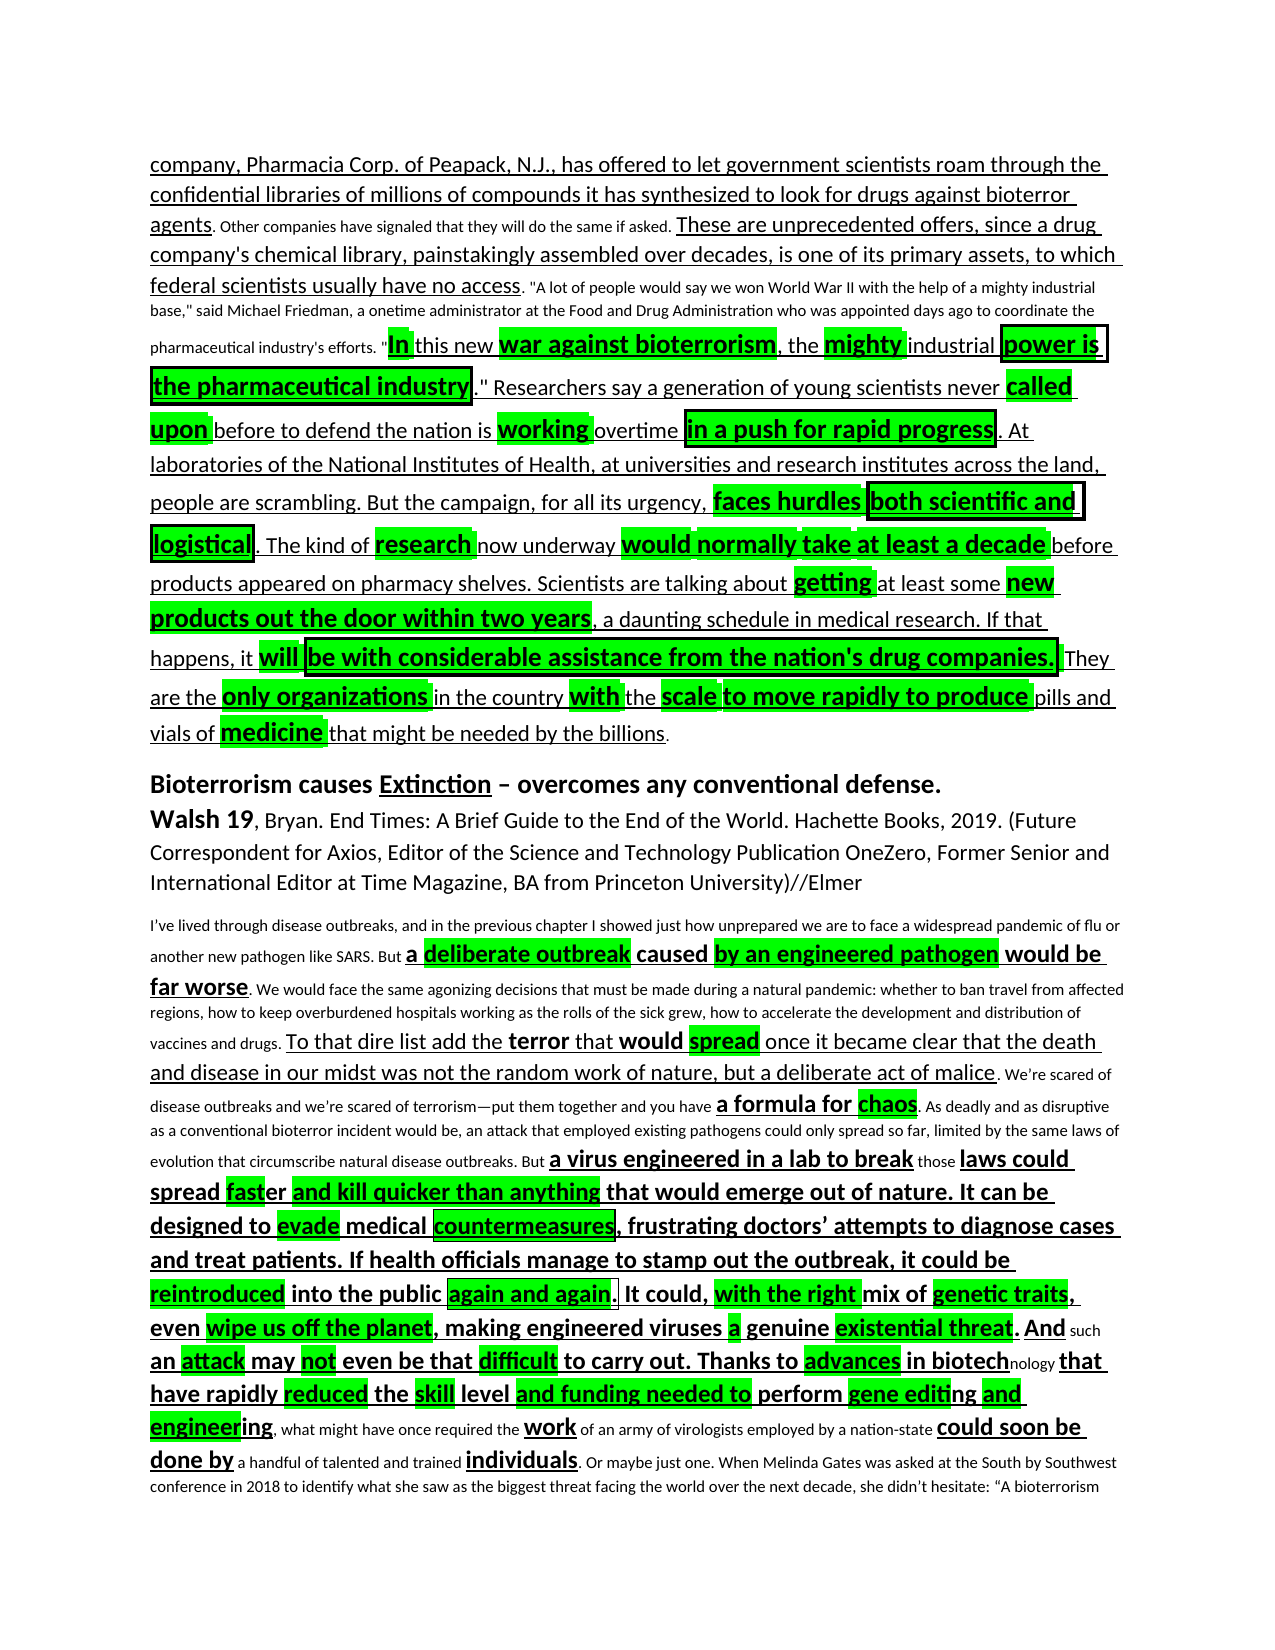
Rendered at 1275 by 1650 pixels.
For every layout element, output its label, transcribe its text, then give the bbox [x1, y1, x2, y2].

subtitle Bioterrorism causes Extinction – overcomes any conventional defense. [150, 767, 1125, 800]
text Walsh 19, Bryan. End Times: A Brief Guide to the End of the World. Hachette Books, 2019. (Future Correspondent for Axios, Editor of the Science and Technology Publication OneZero, Former Senior and International Editor at Time Magazine, BA from Princeton University)//Elmer [150, 803, 1125, 896]
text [150, 915, 1125, 1497]
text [150, 150, 1125, 748]
